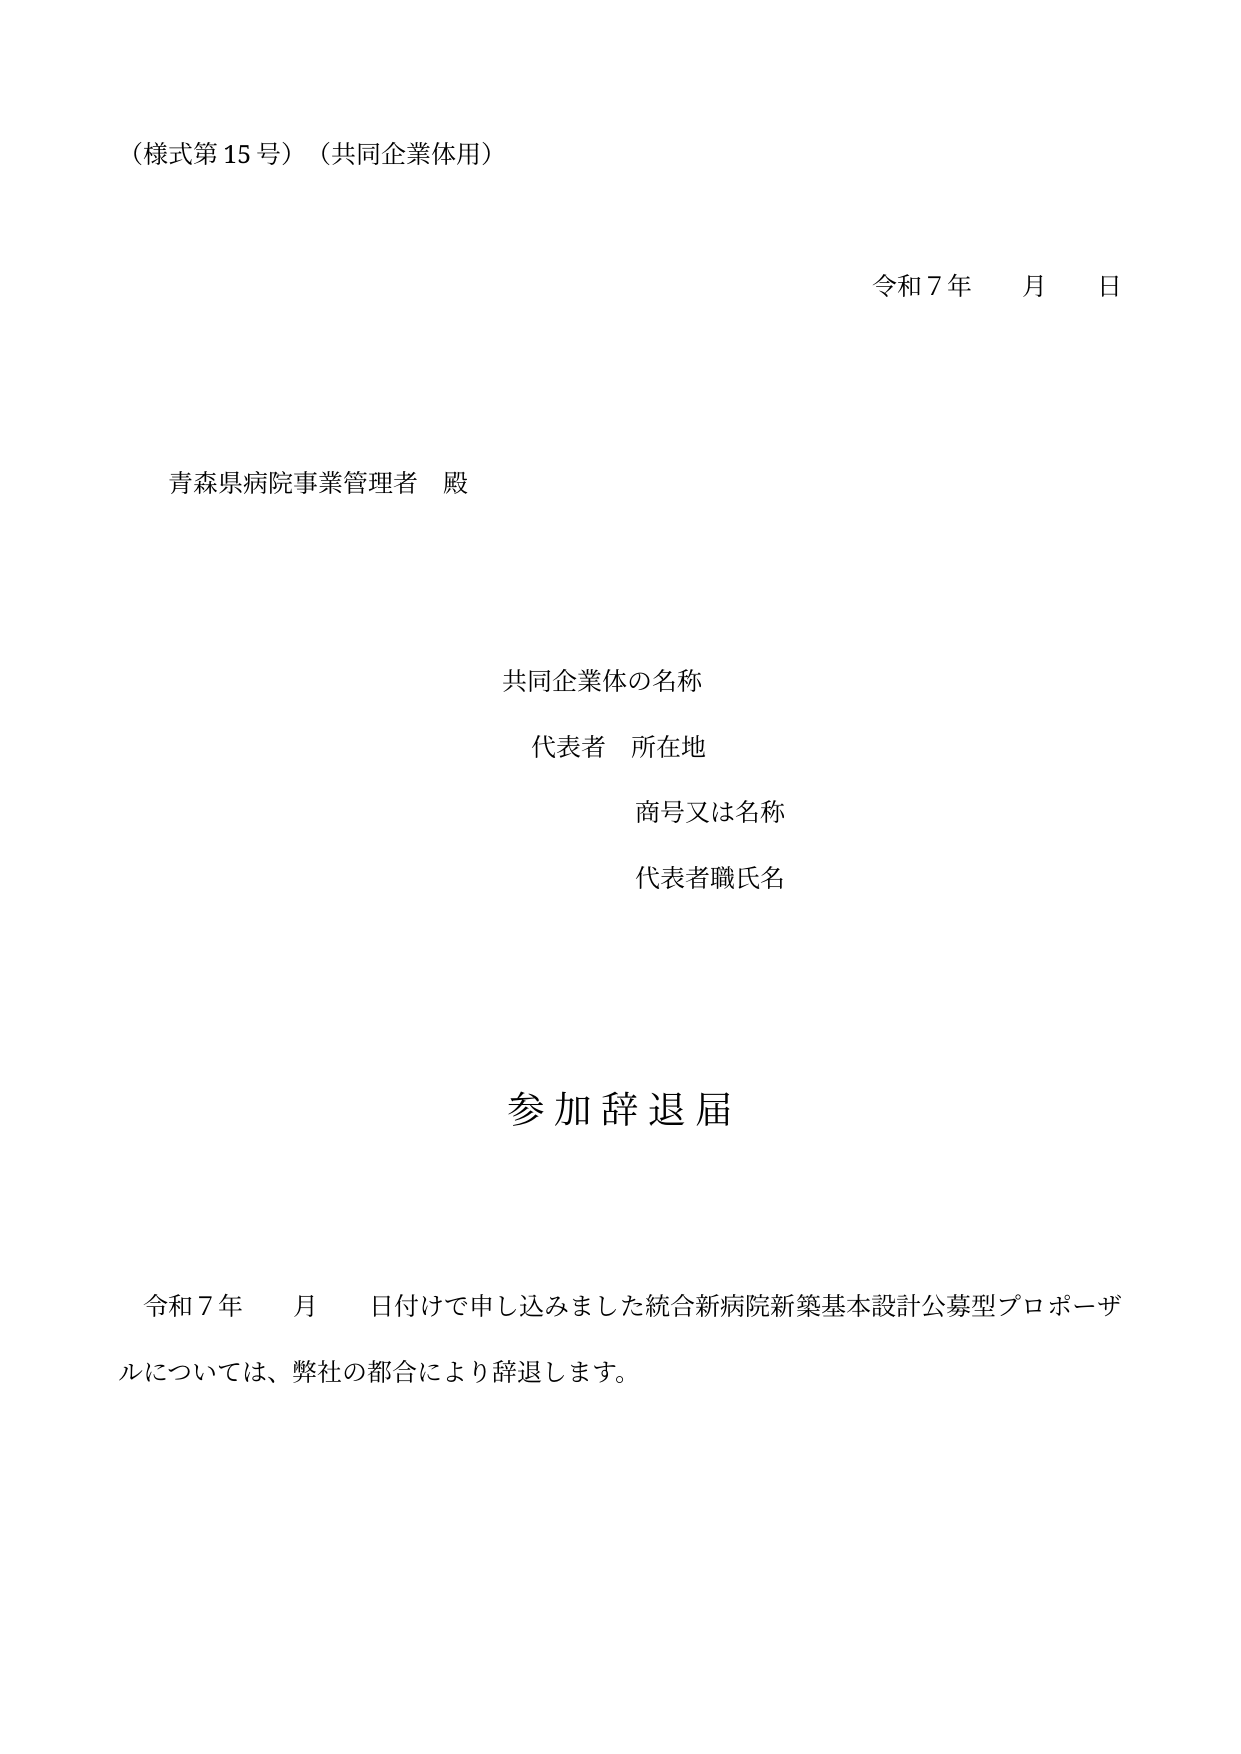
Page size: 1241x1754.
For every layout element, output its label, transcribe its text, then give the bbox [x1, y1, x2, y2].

text 令和７年 月 日 [118, 252, 1122, 317]
text 共同企業体の名称 [118, 647, 1122, 712]
text 令和７年 月 日付けで申し込みました統合新病院新築基本設計公募型プロポーザルについては、弊社の都合により辞退します。 [118, 1272, 1122, 1404]
text 代表者職氏名 [118, 844, 1122, 910]
text 代表者 所在地 [118, 712, 1122, 778]
text 参加辞退届 [118, 1074, 1122, 1140]
text （様式第15号）（共同企業体用） [118, 120, 1122, 186]
text 商号又は名称 [118, 778, 1122, 844]
text 青森県病院事業管理者 殿 [118, 449, 1122, 515]
